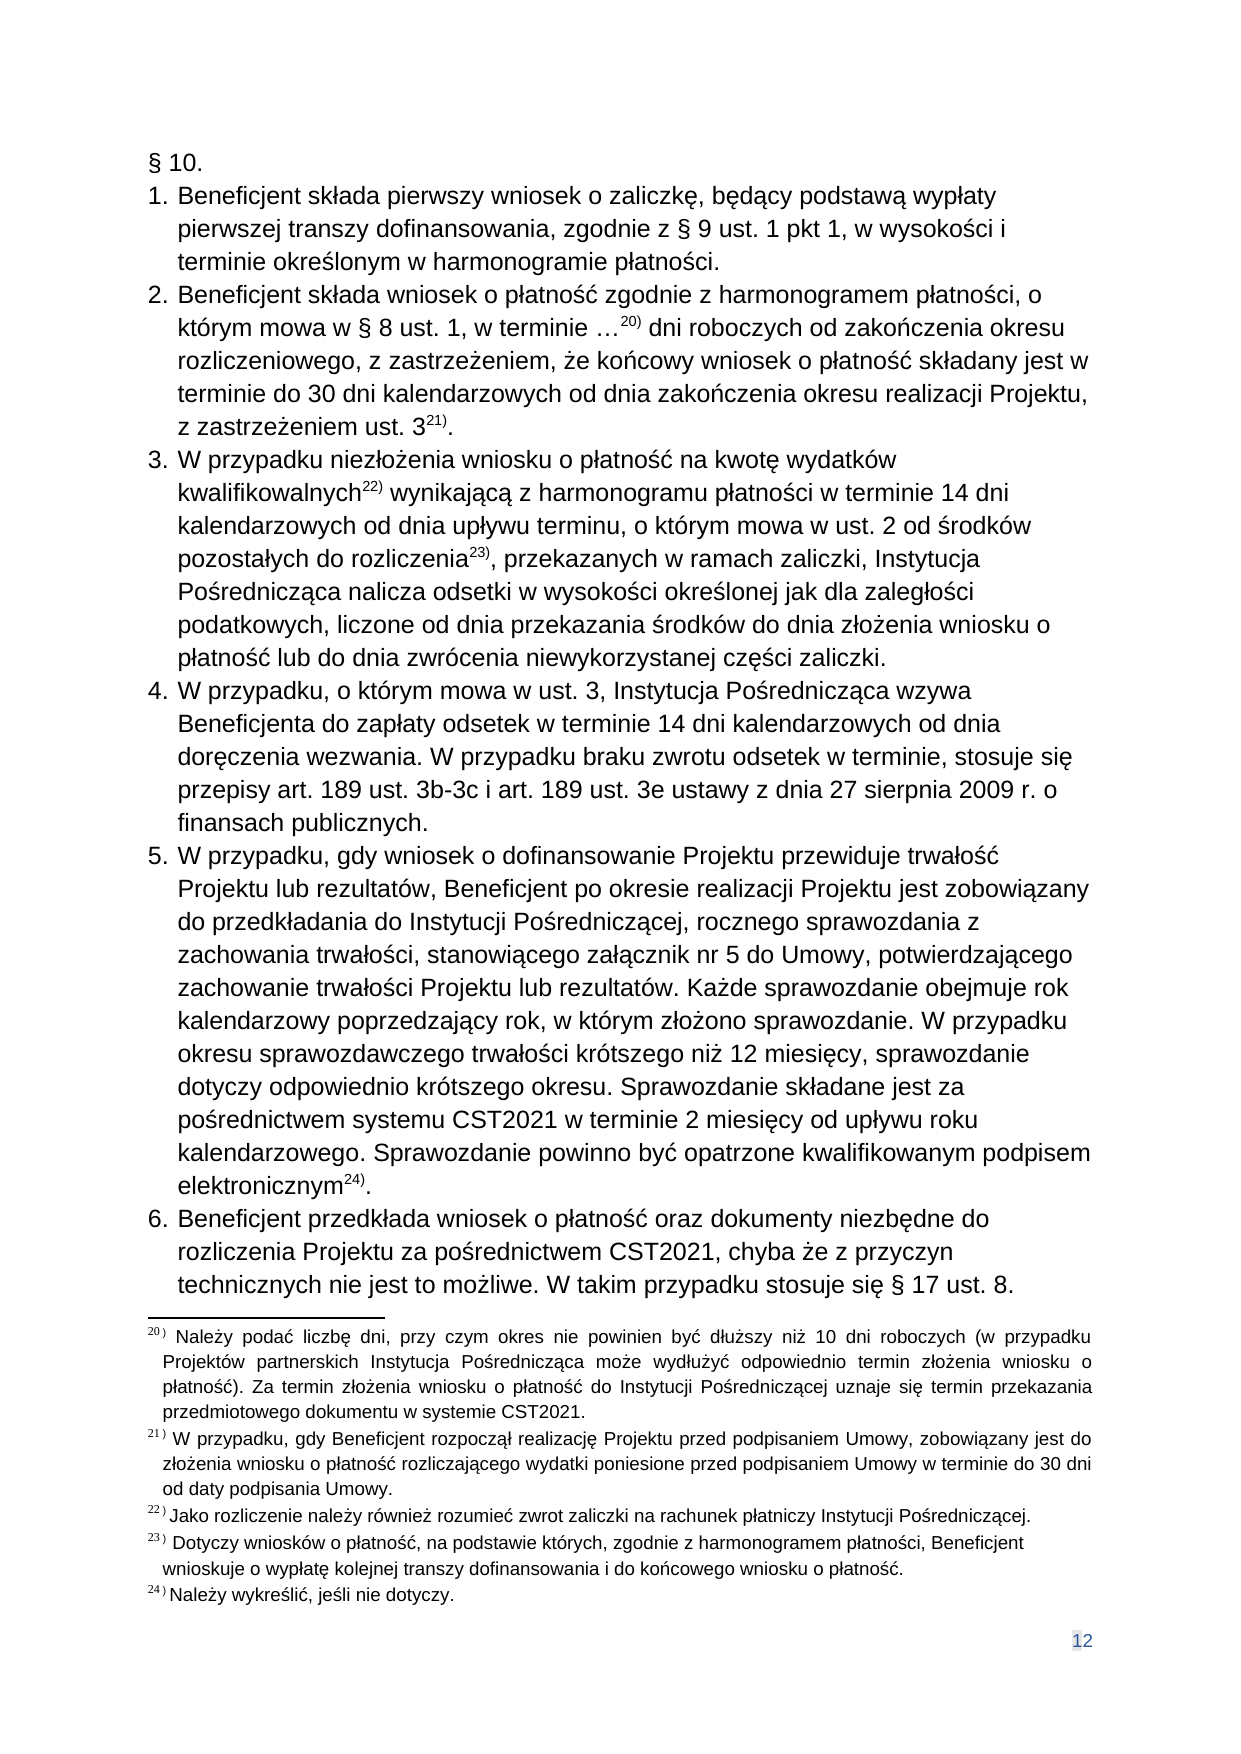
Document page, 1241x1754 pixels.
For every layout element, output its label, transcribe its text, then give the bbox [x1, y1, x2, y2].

list Beneficjent składa wniosek o płatność zgodnie z harmonogramem płatności, o którym mowa w § 8 ust. 1, w terminie …) dni roboczych od zakończenia okresu rozliczeniowego, z zastrzeżeniem, że końcowy wniosek o płatność składany jest w terminie do 30 dni kalendarzowych od dnia zakończenia okresu realizacji Projektu, z zastrzeżeniem ust. 3). [148, 280, 1093, 441]
subtitle § 10. [148, 148, 1093, 176]
list Beneficjent przedkłada wniosek o płatność oraz dokumenty niezbędne do rozliczenia Projektu za pośrednictwem CST2021, chyba że z przyczyn technicznych nie jest to możliwe. W takim przypadku stosuje się § 17 ust. 8. [148, 1204, 1093, 1299]
list W przypadku, gdy wniosek o dofinansowanie Projektu przewiduje trwałość Projektu lub rezultatów, Beneficjent po okresie realizacji Projektu jest zobowiązany do przedkładania do Instytucji Pośredniczącej, rocznego sprawozdania z zachowania trwałości, stanowiącego załącznik nr 5 do Umowy, potwierdzającego zachowanie trwałości Projektu lub rezultatów. Każde sprawozdanie obejmuje rok kalendarzowy poprzedzający rok, w którym złożono sprawozdanie. W przypadku okresu sprawozdawczego trwałości krótszego niż 12 miesięcy, sprawozdanie dotyczy odpowiednio krótszego okresu. Sprawozdanie składane jest za pośrednictwem systemu CST2021 w terminie 2 miesięcy od upływu roku kalendarzowego. Sprawozdanie powinno być opatrzone kwalifikowanym podpisem elektronicznym). [148, 841, 1093, 1200]
list Beneficjent składa pierwszy wniosek o zaliczkę, będący podstawą wypłaty pierwszej transzy dofinansowania, zgodnie z § 9 ust. 1 pkt 1, w wysokości i terminie określonym w harmonogramie płatności. [148, 181, 1093, 275]
list W przypadku, o którym mowa w ust. 3, Instytucja Pośrednicząca wzywa Beneficjenta do zapłaty odsetek w terminie 14 dni kalendarzowych od dnia doręczenia wezwania. W przypadku braku zwrotu odsetek w terminie, stosuje się przepisy art. 189 ust. 3b-3c i art. 189 ust. 3e ustawy z dnia 27 sierpnia 2009 r. o finansach publicznych. [148, 676, 1093, 837]
list W przypadku niezłożenia wniosku o płatność na kwotę wydatków kwalifikowalnych) wynikającą z harmonogramu płatności w terminie 14 dni kalendarzowych od dnia upływu terminu, o którym mowa w ust. 2 od środków pozostałych do rozliczenia), przekazanych w ramach zaliczki, Instytucja Pośrednicząca nalicza odsetki w wysokości określonej jak dla zaległości podatkowych, liczone od dnia przekazania środków do dnia złożenia wniosku o płatność lub do dnia zwrócenia niewykorzystanej części zaliczki. [148, 445, 1093, 672]
